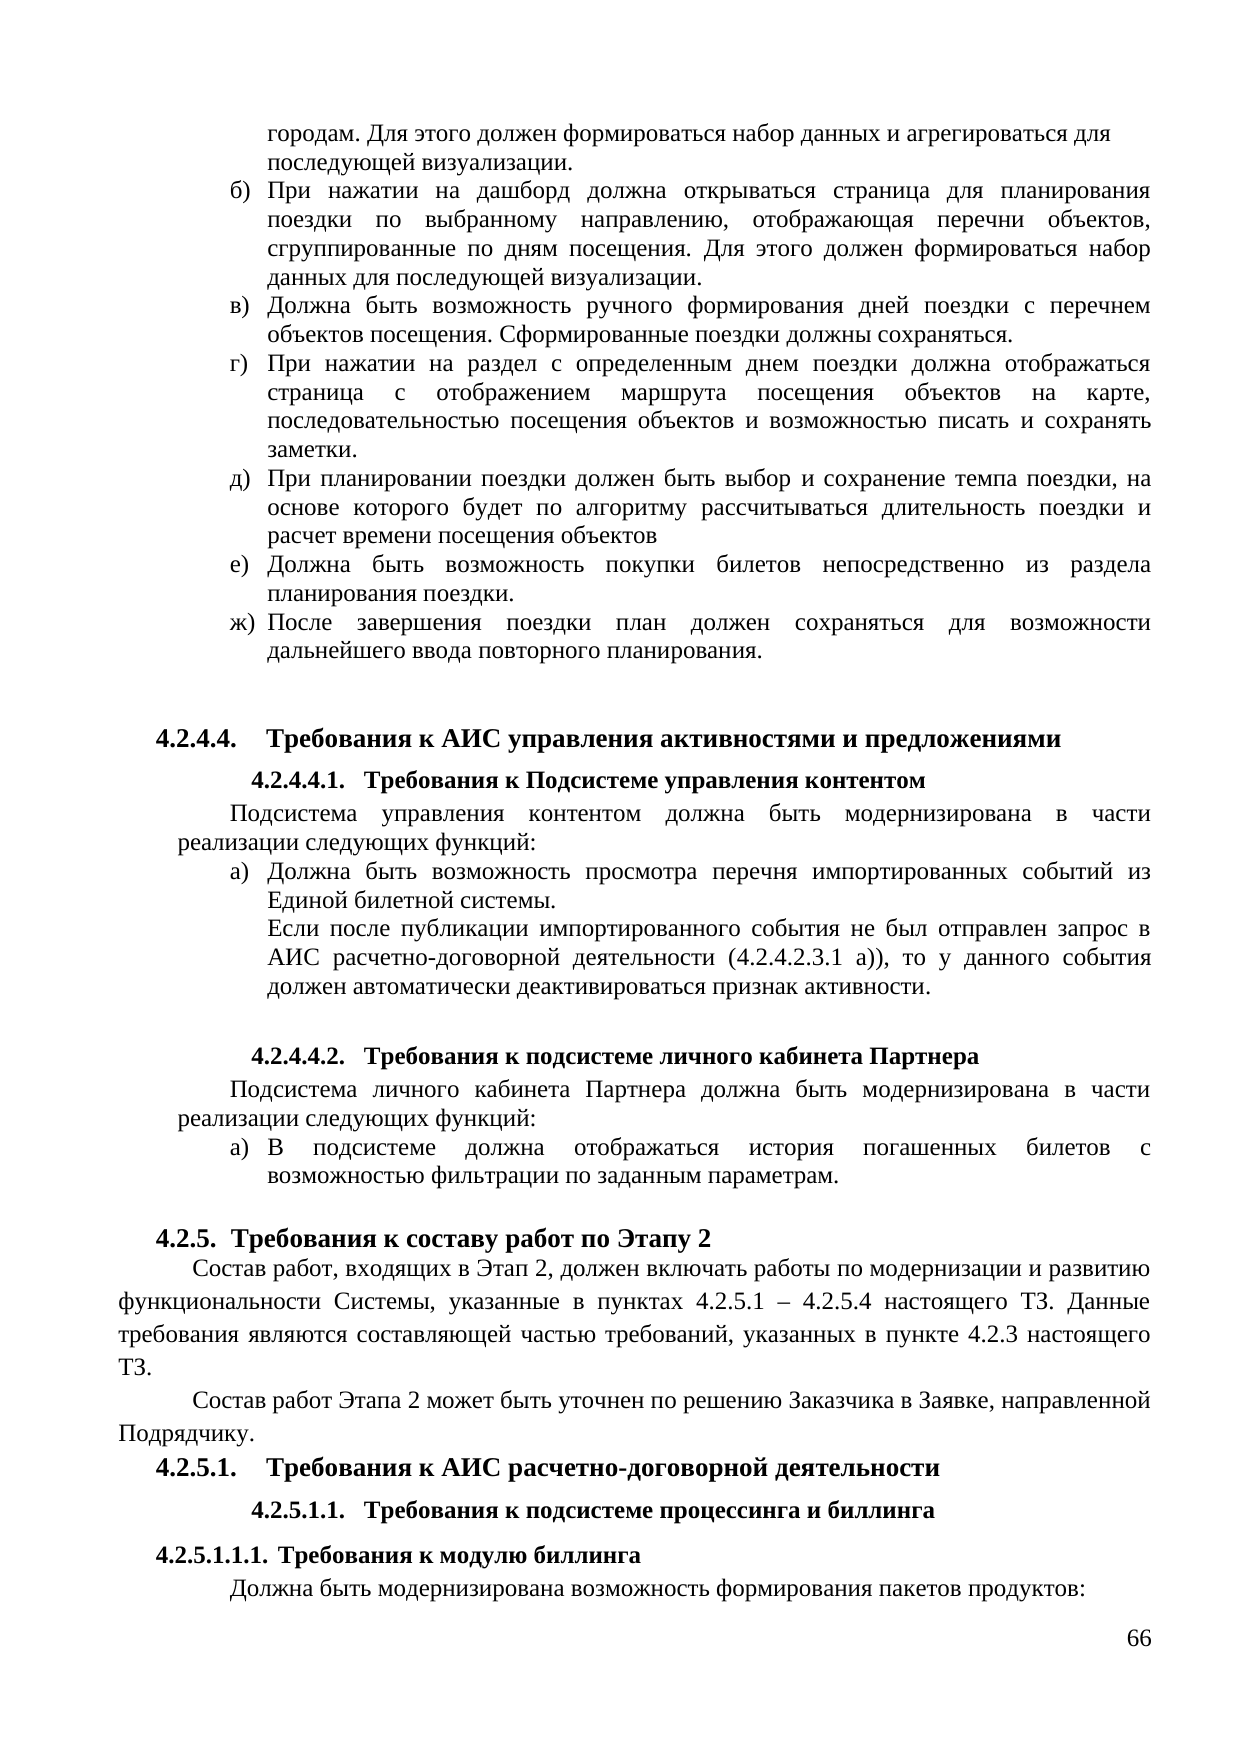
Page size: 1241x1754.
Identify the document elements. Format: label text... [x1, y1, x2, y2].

list Требования к Подсистеме управления контентом [251, 766, 1152, 794]
list Должна быть возможность просмотра перечня импортированных событий из Единой билетной системы. [229, 856, 1152, 913]
text Должна быть модернизирована возможность формирования пакетов продуктов: [229, 1573, 1152, 1602]
list Требования к составу работ по Этапу 2 [156, 1222, 1152, 1253]
list Подсистема управления контентом должна быть модернизирована в части реализации следующих функций: [177, 798, 1152, 856]
list После завершения поездки план должен сохраняться для возможности дальнейшего ввода повторного планирования. [229, 607, 1152, 664]
list Требования к АИС расчетно-договорной деятельности [156, 1451, 1152, 1482]
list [229, 118, 1152, 176]
list Требования к модулю биллинга [156, 1541, 1152, 1569]
list При нажатии на раздел с определенным днем поездки должна отображаться страница с отображением маршрута посещения объектов на карте, последовательностью посещения объектов и возможностью писать и сохранять заметки. [229, 348, 1152, 463]
list Должна быть возможность ручного формирования дней поездки с перечнем объектов посещения. Сформированные поездки должны сохраняться. [229, 291, 1152, 348]
list Требования к подсистеме личного кабинета Партнера [251, 1041, 1152, 1070]
list При планировании поездки должен быть выбор и сохранение темпа поездки, на основе которого будет по алгоритму рассчитываться длительность поездки и расчет времени посещения объектов [229, 463, 1152, 549]
list Требования к АИС управления активностями и предложениями [156, 722, 1152, 753]
text Состав работ, входящих в Этап 2, должен включать работы по модернизации и развитию функциональности Системы, указанные в пунктах 4.2.5.1 – 4.2.5.4 настоящего ТЗ. Данные требования являются составляющей частью требований, указанных в пункте 4.2.3 настоящего ТЗ. [118, 1253, 1152, 1381]
list При нажатии на дашборд должна открываться страница для планирования поездки по выбранному направлению, отображающая перечни объектов, сгруппированные по дням посещения. Для этого должен формироваться набор данных для последующей визуализации. [229, 176, 1152, 291]
text Состав работ Этапа 2 может быть уточнен по решению Заказчика в Заявке, направленной Подрядчику. [118, 1385, 1152, 1447]
list Подсистема личного кабинета Партнера должна быть модернизирована в части реализации следующих функций: [177, 1074, 1152, 1132]
list Если после публикации импортированного события не был отправлен запрос в АИС расчетно-договорной деятельности (4.2.4.2.3.1 а)), то у данного события должен автоматически деактивироваться признак активности. [267, 913, 1152, 1000]
list Должна быть возможность покупки билетов непосредственно из раздела планирования поездки. [229, 549, 1152, 607]
list В подсистеме должна отображаться история погашенных билетов с возможностью фильтрации по заданным параметрам. [229, 1132, 1152, 1189]
list Требования к подсистеме процессинга и биллинга [251, 1495, 1152, 1524]
